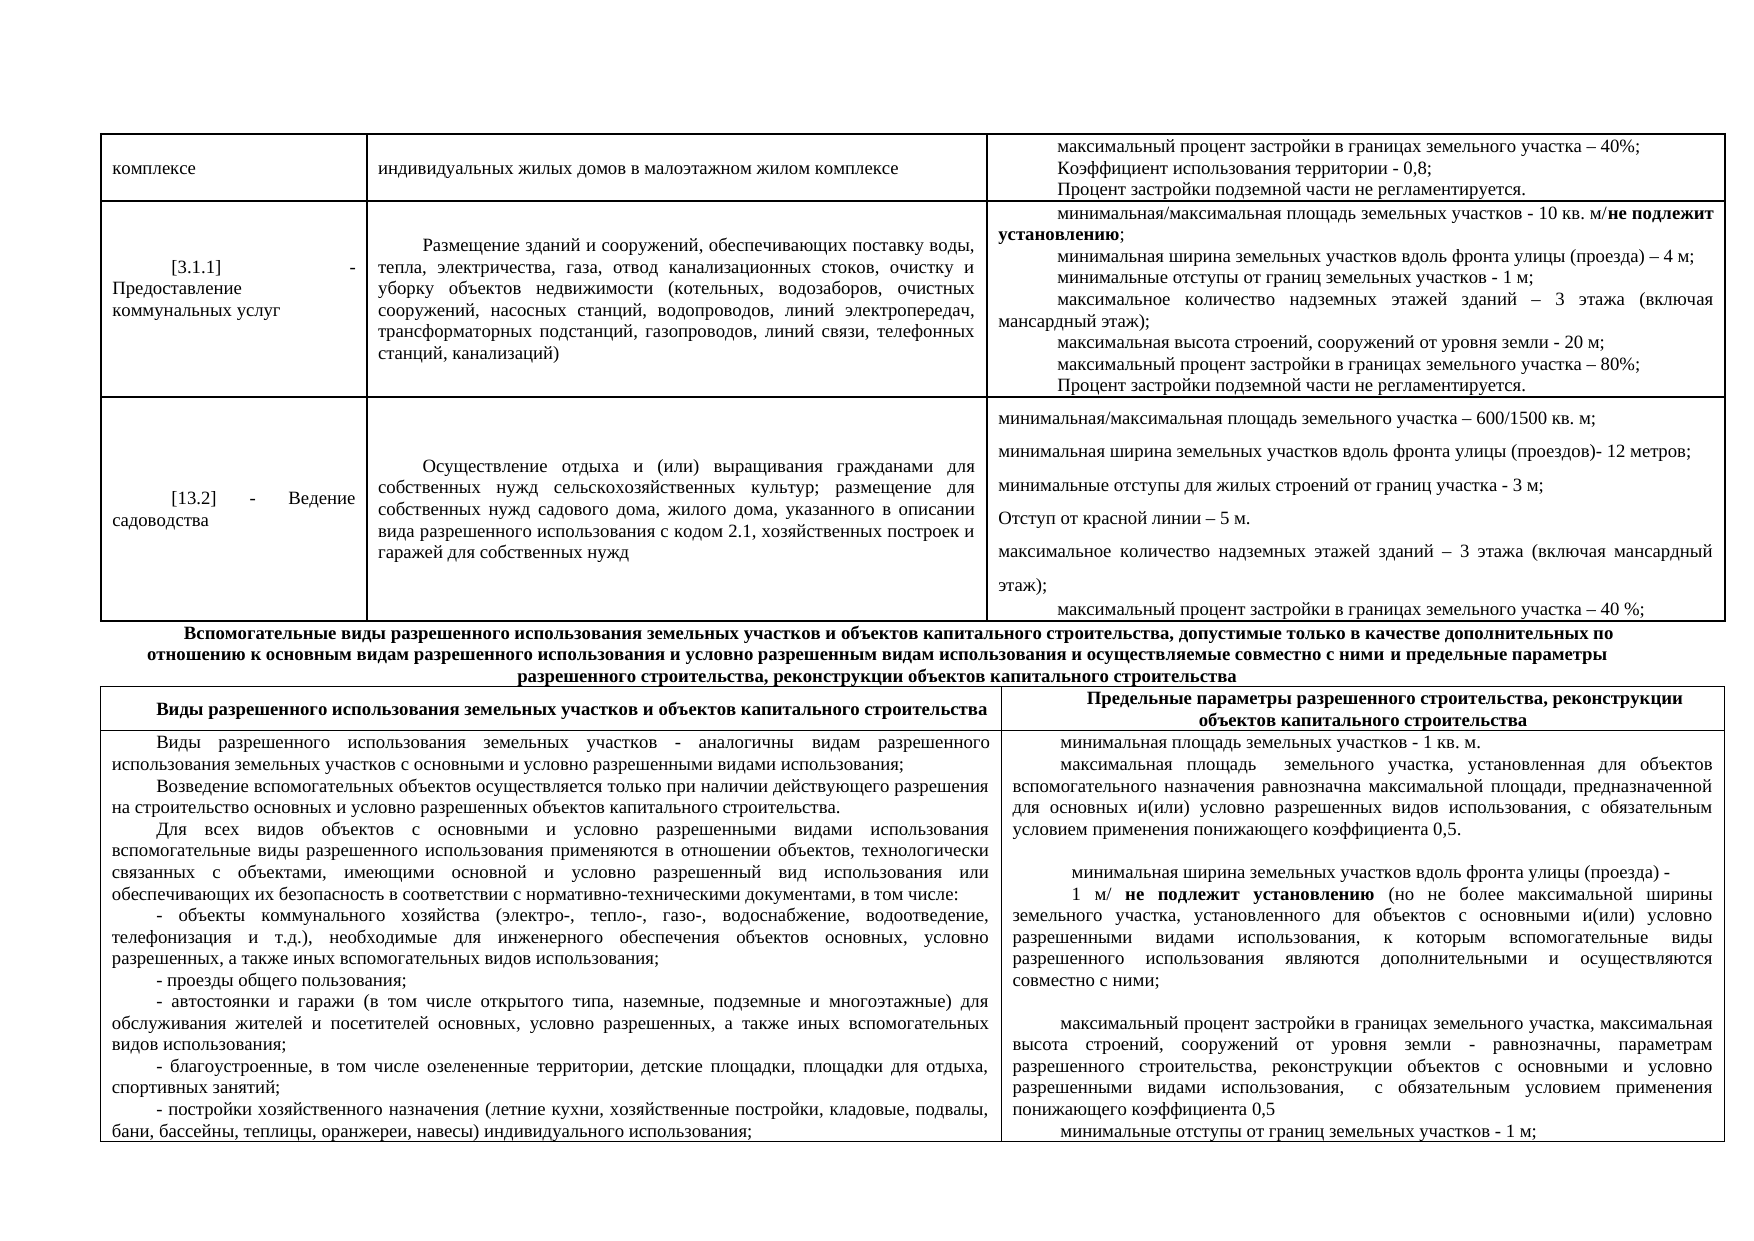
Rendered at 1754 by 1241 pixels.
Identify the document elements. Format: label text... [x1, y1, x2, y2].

table_cell [13.2] - Ведение садоводства [102, 398, 366, 619]
table_cell минимальная/максимальная площадь земельных участков - 10 кв. м/не подлежит установлению; минимальная ширина земельных участков вдоль фронта улицы (проезда) – 4 м; минимальные отступы от границ земельных участков - 1 м; максимальное количество надземных этажей зданий – 3 этажа (включая мансардный этаж); максимальная высота строений, сооружений от уровня земли - 20 м; максимальный процент застройки в границах земельного участка – 80%; Процент застройки подземной части не регламентируется. [988, 202, 1724, 396]
table_cell Осуществление отдыха и (или) выращивания гражданами для собственных нужд сельскохозяйственных культур; размещение для собственных нужд садового дома, жилого дома, указанного в описании вида разрешенного использования с кодом 2.1, хозяйственных построек и гаражей для собственных нужд [368, 398, 986, 619]
table_header Виды разрешенного использования земельных участков и объектов капитального строительства [101, 687, 1001, 730]
table_cell [3.1.1] - Предоставление коммунальных услуг [102, 202, 366, 396]
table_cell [1002, 731, 1724, 1141]
table_cell Размещение зданий и сооружений, обеспечивающих поставку воды, тепла, электричества, газа, отвод канализационных стоков, очистку и уборку объектов недвижимости (котельных, водозаборов, очистных сооружений, насосных станций, водопроводов, линий электропередач, трансформаторных подстанций, газопроводов, линий связи, телефонных станций, канализаций) [368, 202, 986, 396]
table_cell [102, 135, 366, 200]
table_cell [988, 135, 1724, 200]
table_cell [101, 731, 1001, 1141]
text Вспомогательные виды разрешенного использования земельных участков и объектов капитального строительства, допустимые только в качестве дополнительных по отношению к основным видам разрешенного использования и условно разрешенным видам использования и осуществляемые совместно с ними и предельные параметры разрешенного строительства, реконструкции объектов капитального строительства [118, 622, 1636, 686]
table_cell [368, 135, 986, 200]
table_header Предельные параметры разрешенного строительства, реконструкции объектов капитального строительства [1002, 687, 1724, 730]
table_cell минимальная/максимальная площадь земельного участка – 600/1500 кв. м; минимальная ширина земельных участков вдоль фронта улицы (проездов)- 12 метров; минимальные отступы для жилых строений от границ участка - 3 м; Отступ от красной линии – 5 м. максимальное количество надземных этажей зданий – 3 этажа (включая мансардный этаж); максимальный процент застройки в границах земельного участка – 40 %; [988, 398, 1724, 619]
